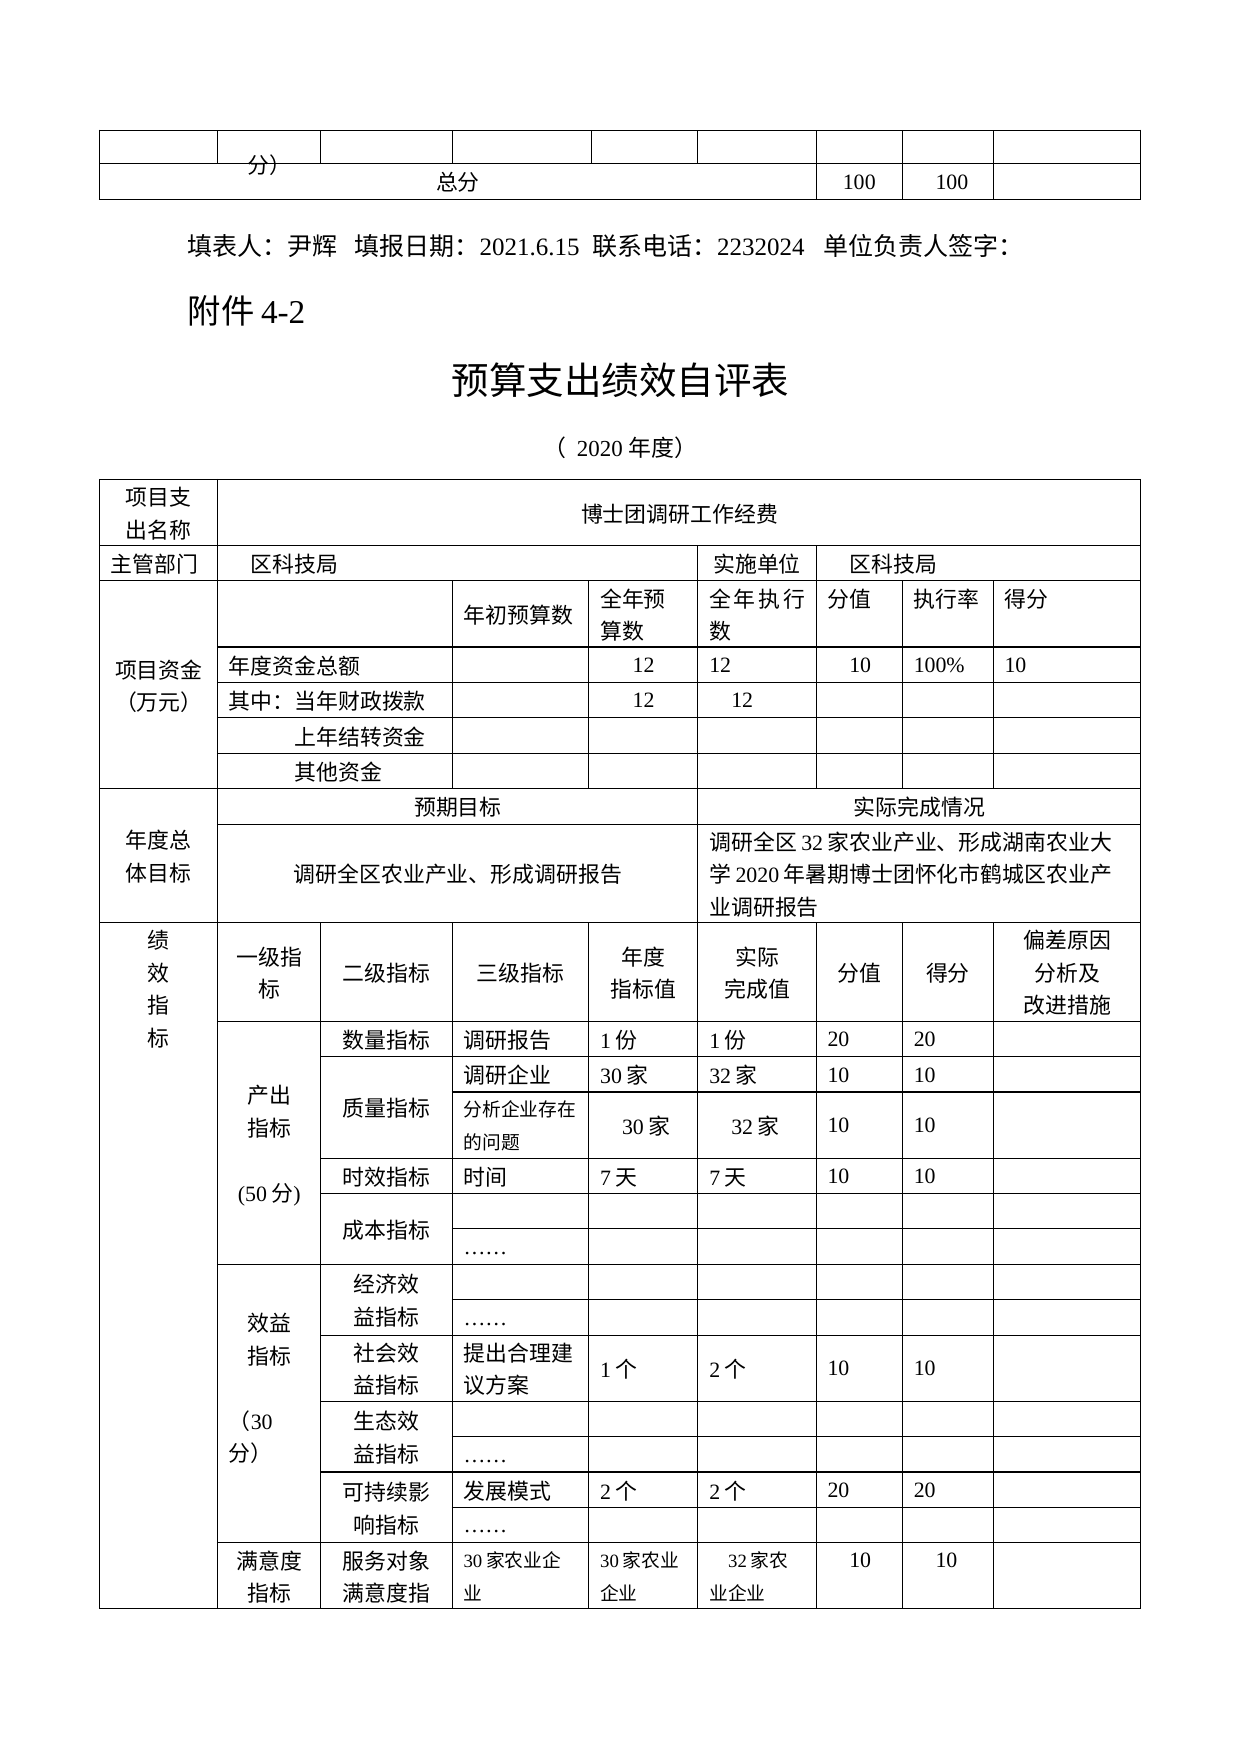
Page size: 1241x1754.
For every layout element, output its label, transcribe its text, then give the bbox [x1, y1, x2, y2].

table_cell 产出 指标 (50分) [218, 1022, 320, 1264]
table_cell 质量指标 [321, 1057, 452, 1157]
table_cell [453, 1402, 588, 1436]
table_cell 经济效 益指标 [321, 1265, 452, 1334]
table_cell 7天 [698, 1159, 816, 1193]
table_cell [994, 1057, 1140, 1091]
table_cell 20 [903, 1473, 993, 1507]
table_cell 全年预算数 [589, 581, 697, 646]
table_cell [453, 1265, 588, 1299]
table_cell 年初预算数 [453, 581, 588, 646]
table_cell 20 [817, 1473, 902, 1507]
table_cell 30家农业企业 [589, 1543, 697, 1608]
table_cell [589, 1300, 697, 1334]
table_cell 得分 [994, 581, 1140, 646]
table_cell 区科技局 [817, 546, 1140, 580]
table_cell 32家 [698, 1093, 816, 1157]
table_cell [903, 1265, 993, 1299]
table_cell 实际完成情况 [698, 789, 1140, 823]
table_cell 32家农业企业 [698, 1543, 816, 1608]
table_cell [994, 1508, 1140, 1542]
table_cell [589, 1265, 697, 1299]
table_cell 区科技局 [218, 546, 697, 580]
table_cell [994, 1473, 1140, 1507]
table_cell …… [453, 1508, 588, 1542]
table_cell 年度资金总额 [218, 648, 452, 682]
table_cell 社会效 益指标 [321, 1336, 452, 1401]
table_cell [589, 754, 697, 788]
table_header 预算支出绩效自评表 [99, 342, 1141, 414]
table_cell [994, 131, 1140, 163]
table_cell 发展模式 [453, 1473, 588, 1507]
table_cell [817, 131, 902, 163]
table_cell 其中：当年财政拨款 [218, 683, 452, 717]
table_cell [903, 1508, 993, 1542]
table_cell 时间 [453, 1159, 588, 1193]
table_cell 10 [903, 1057, 993, 1091]
table_cell 10 [817, 1057, 902, 1091]
table_cell 2个 [698, 1473, 816, 1507]
table_cell [589, 1402, 697, 1436]
table_cell 10 [903, 1159, 993, 1193]
table_cell [453, 683, 588, 717]
text 填表人：尹辉 填报日期：2021.6.15 联系电话：2232024 单位负责人签字： [187, 212, 1053, 277]
table_cell [817, 1265, 902, 1299]
table_cell 实施单位 [698, 546, 816, 580]
table_cell 分值 [817, 923, 902, 1021]
table_cell [589, 718, 697, 753]
table_cell 偏差原因 分析及 改进措施 [994, 923, 1140, 1021]
table_cell 一级指标 [218, 923, 320, 1021]
table_cell [698, 131, 816, 163]
table_cell 服务对象满意度指标 [321, 1543, 452, 1608]
table_cell 时效指标 [321, 1159, 452, 1193]
table_cell 100 [903, 164, 993, 198]
table_cell 20 [903, 1022, 993, 1056]
table_cell 上年结转资金 [218, 718, 452, 753]
table_cell [589, 1194, 697, 1228]
table_cell [903, 1437, 993, 1471]
table_cell …… [453, 1229, 588, 1264]
table_cell 可持续影响指标 [321, 1473, 452, 1542]
table_cell 三级指标 [453, 923, 588, 1021]
table_cell 30家 [589, 1057, 697, 1091]
table_cell 12 [589, 648, 697, 682]
table_cell [698, 1300, 816, 1334]
table_cell …… [453, 1437, 588, 1471]
table_cell [817, 683, 902, 717]
table_cell 2个 [589, 1473, 697, 1507]
table_cell [817, 1229, 902, 1264]
table_cell 二级指标 [321, 923, 452, 1021]
table_cell [903, 1300, 993, 1334]
table_cell [903, 754, 993, 788]
table_cell 30家农业企业 [453, 1543, 588, 1608]
table_cell [589, 1437, 697, 1471]
table_cell 全年执行数 [698, 581, 816, 646]
table_cell 项目支 出名称 [100, 480, 217, 545]
table_cell …… [453, 1300, 588, 1334]
table_cell 总分 [100, 164, 816, 198]
table_cell 提出合理建议方案 [453, 1336, 588, 1401]
table_cell 博士团调研工作经费 [218, 480, 1140, 545]
table_cell [994, 1543, 1140, 1608]
table_cell [994, 1093, 1140, 1157]
table_cell 实际 完成值 [698, 923, 816, 1021]
table_cell 20 [817, 1022, 902, 1056]
table_cell 32家 [698, 1057, 816, 1091]
table_cell [903, 683, 993, 717]
table_cell 调研企业 [453, 1057, 588, 1091]
table_cell 12 [698, 683, 816, 717]
table_cell 10 [817, 1093, 902, 1157]
table_cell 项目资金 （万元） [100, 581, 217, 788]
table_cell [698, 1265, 816, 1299]
table_cell 调研全区农业产业、形成调研报告 [218, 825, 697, 922]
table_cell [817, 1194, 902, 1228]
text 附件4-2 [187, 277, 1053, 342]
table_cell 12 [589, 683, 697, 717]
table_cell 1份 [698, 1022, 816, 1056]
table_cell 其他资金 [218, 754, 452, 788]
table_cell 10 [817, 1159, 902, 1193]
table_cell [994, 164, 1140, 198]
table_cell [994, 1022, 1140, 1056]
table_cell （ 2020 年度） [99, 414, 1141, 479]
table_cell [994, 1265, 1140, 1299]
table_cell 10 [817, 1543, 902, 1608]
table_cell [218, 581, 452, 646]
table_cell [453, 1194, 588, 1228]
table_cell [994, 1159, 1140, 1193]
table_cell [994, 754, 1140, 788]
table_cell [994, 718, 1140, 753]
table_cell 预期目标 [218, 789, 697, 823]
table_cell [903, 1194, 993, 1228]
table_cell [698, 1229, 816, 1264]
table_cell 调研报告 [453, 1022, 588, 1056]
table_cell [817, 1508, 902, 1542]
table_cell 10 [817, 1336, 902, 1401]
table_cell [589, 1508, 697, 1542]
table_cell [994, 1437, 1140, 1471]
table_cell 绩 效 指 标 [100, 923, 217, 1608]
table_cell [903, 1229, 993, 1264]
table_cell 年度 指标值 [589, 923, 697, 1021]
table_cell [994, 1402, 1140, 1436]
table_cell [589, 1229, 697, 1264]
table_cell [453, 718, 588, 753]
table_cell [994, 683, 1140, 717]
table_cell 1个 [589, 1336, 697, 1401]
table_cell [698, 1402, 816, 1436]
table_cell [994, 1194, 1140, 1228]
table_cell 7天 [589, 1159, 697, 1193]
table_cell [592, 131, 697, 163]
table_cell 效益 指标 （30分） [218, 1265, 320, 1542]
table_cell 成本指标 [321, 1194, 452, 1264]
table_cell [453, 648, 588, 682]
table_cell [698, 754, 816, 788]
table_cell 100 [817, 164, 902, 198]
table_cell 10 [817, 648, 902, 682]
table_cell 数量指标 [321, 1022, 452, 1056]
table_cell 满意度 指标 （10分） [218, 1543, 320, 1608]
table_cell [698, 1508, 816, 1542]
table_cell [994, 1229, 1140, 1264]
table_cell [903, 718, 993, 753]
table_cell [698, 1437, 816, 1471]
table_cell [698, 718, 816, 753]
table_cell …… [453, 131, 591, 163]
table_cell 得分 [903, 923, 993, 1021]
table_cell 10 [903, 1093, 993, 1157]
table_cell [994, 1300, 1140, 1334]
table_cell [817, 754, 902, 788]
table_cell [817, 1402, 902, 1436]
table_cell [994, 1336, 1140, 1401]
table_cell [817, 1437, 902, 1471]
table_cell 12 [698, 648, 816, 682]
table_cell 执行率 [903, 581, 993, 646]
table_cell 主管部门 [100, 546, 217, 580]
table_cell 调研全区32家农业产业、形成湖南农业大学2020年暑期博士团怀化市鹤城区农业产业调研报告 [698, 825, 1140, 922]
table_cell [903, 1402, 993, 1436]
table_cell 年度总 体目标 [100, 789, 217, 922]
table_cell [453, 754, 588, 788]
table_cell [817, 1300, 902, 1334]
table_cell 1份 [589, 1022, 697, 1056]
table_cell [903, 131, 993, 163]
table_cell 分值 [817, 581, 902, 646]
table_cell 生态效 益指标 [321, 1402, 452, 1471]
table_cell 10 [903, 1336, 993, 1401]
table_cell [817, 718, 902, 753]
table_cell 10 [903, 1543, 993, 1608]
table_cell 30家 [589, 1093, 697, 1157]
table_cell 10 [994, 648, 1140, 682]
table_cell [698, 1194, 816, 1228]
table_cell 100% [903, 648, 993, 682]
table_cell 分析企业存在的问题 [453, 1093, 588, 1157]
table_cell 2个 [698, 1336, 816, 1401]
